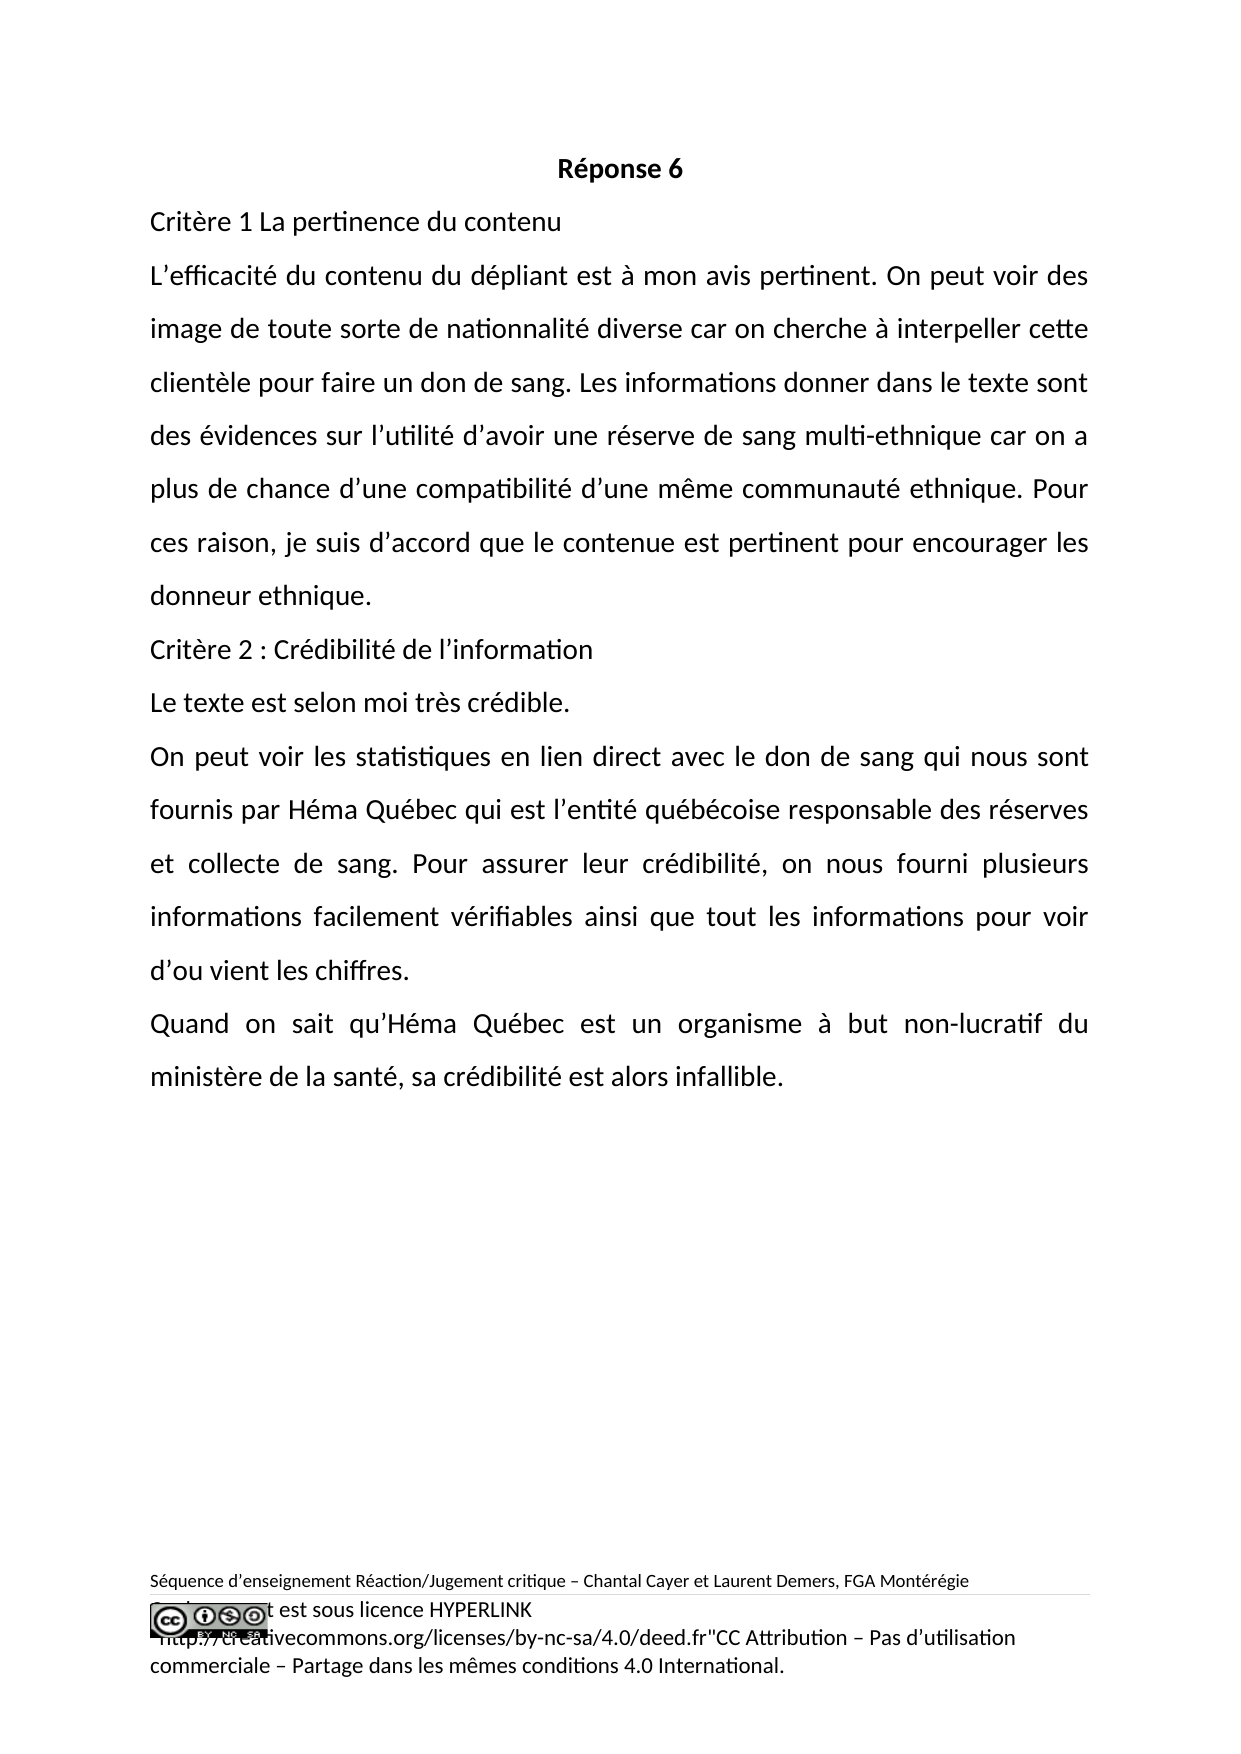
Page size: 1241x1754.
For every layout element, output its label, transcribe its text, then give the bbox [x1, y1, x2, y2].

text Quand on sait qu’Héma Québec est un organisme à but non-lucratif du ministère de la santé, sa crédibilité est alors infallible. [150, 1005, 1090, 1094]
text L’efficacité du contenu du dépliant est à mon avis pertinent. On peut voir des image de toute sorte de nationnalité diverse car on cherche à interpeller cette clientèle pour faire un don de sang. Les informations donner dans le texte sont des évidences sur l’utilité d’avoir une réserve de sang multi-ethnique car on a plus de chance d’une compatibilité d’une même communauté ethnique. Pour ces raison, je suis d’accord que le contenue est pertinent pour encourager les donneur ethnique. [150, 257, 1090, 613]
text On peut voir les statistiques en lien direct avec le don de sang qui nous sont fournis par Héma Québec qui est l’entité québécoise responsable des réserves et collecte de sang. Pour assurer leur crédibilité, on nous fourni plusieurs informations facilement vérifiables ainsi que tout les informations pour voir d’ou vient les chiffres. [150, 738, 1090, 987]
picture [150, 1603, 268, 1638]
text Réponse 6 [150, 150, 1090, 186]
text Critère 1 La pertinence du contenu [150, 203, 1090, 239]
text Critère 2 : Crédibilité de l’information [150, 631, 1090, 667]
text Le texte est selon moi très crédible. [150, 684, 1090, 720]
